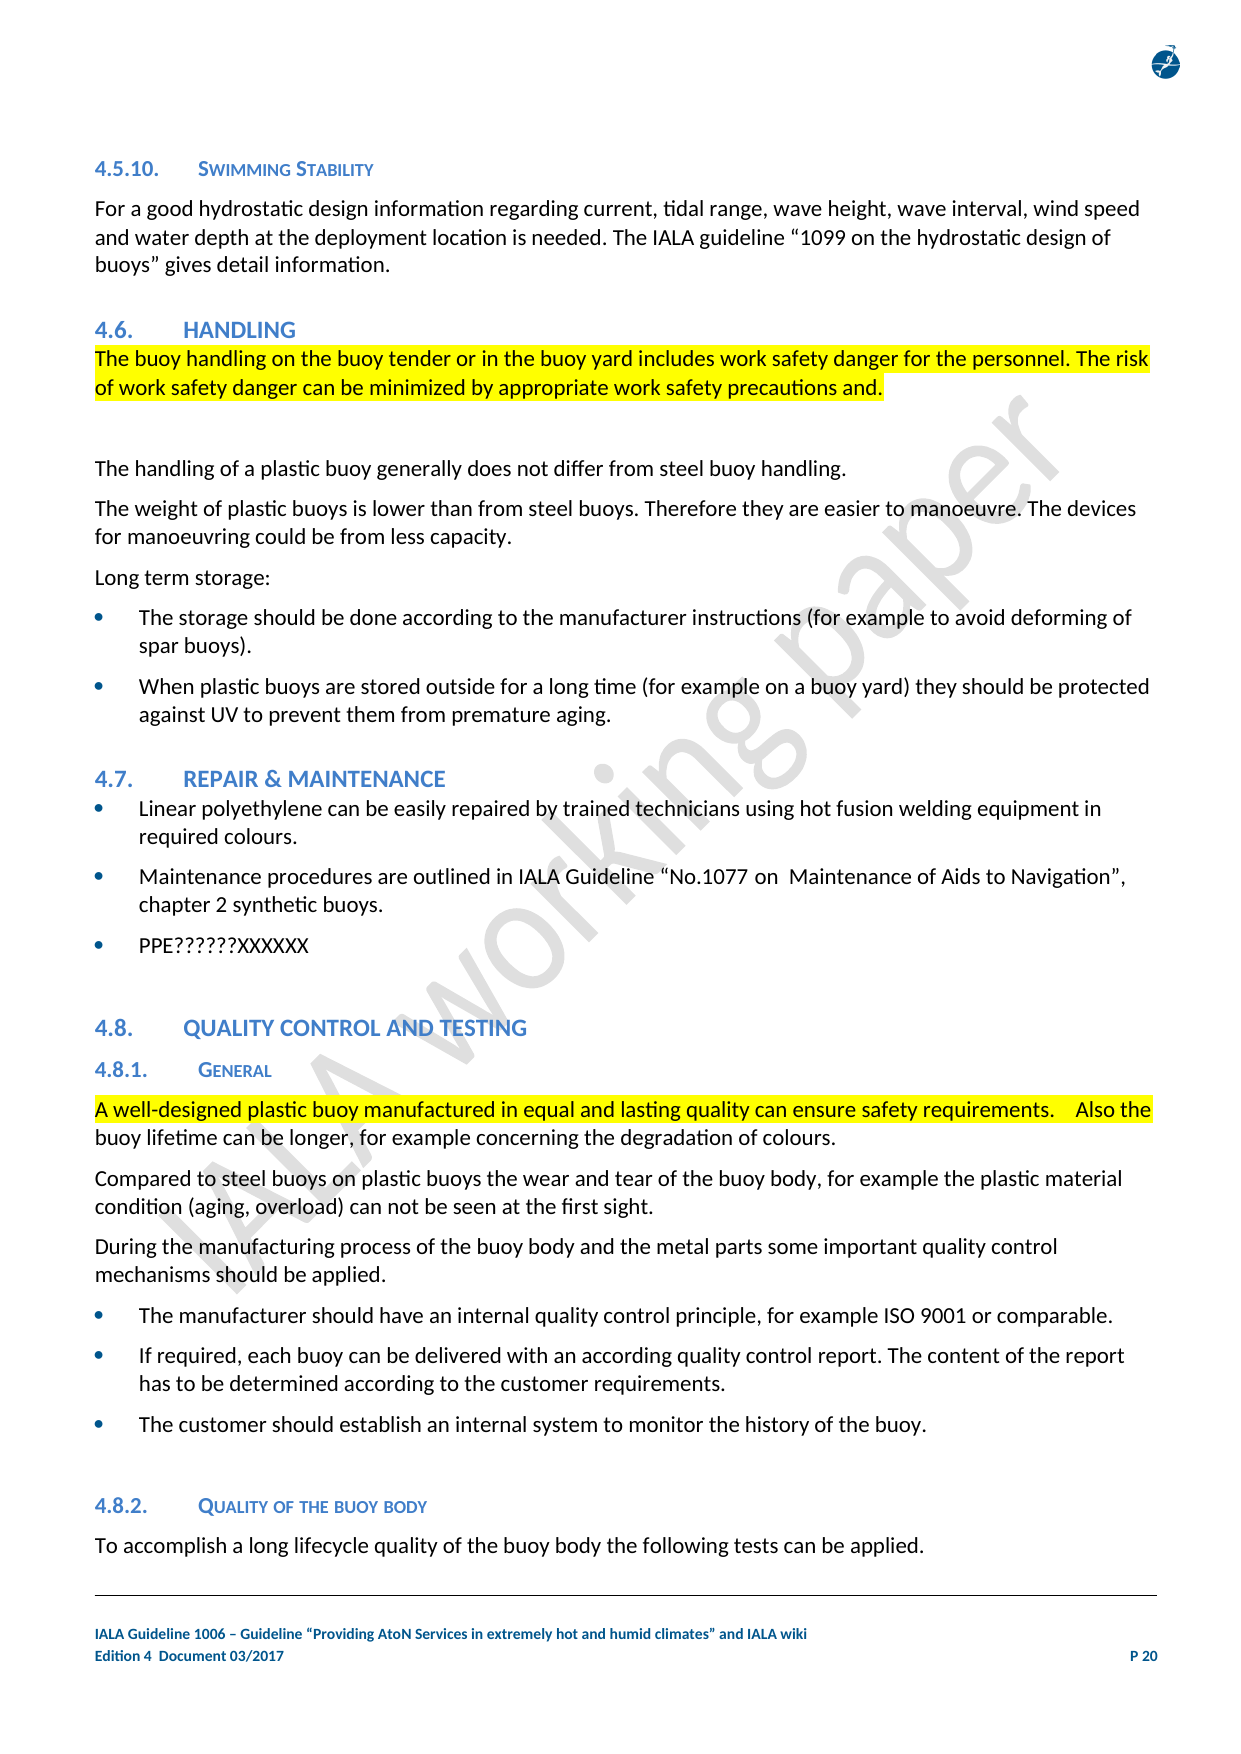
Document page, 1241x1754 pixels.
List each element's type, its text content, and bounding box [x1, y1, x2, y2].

picture [1120, 0, 1239, 114]
subtitle Handling [94, 314, 1157, 344]
text A well-designed plastic buoy manufactured in equal and lasting quality can ensure safety requirements. Also the buoy lifetime can be longer, for example concerning the degradation of colours. [94, 1095, 1157, 1151]
text Long term storage: [94, 563, 1157, 591]
text Compared to steel buoys on plastic buoys the wear and tear of the buoy body, for example the plastic material condition (aging, overload) can not be seen at the first sight. [94, 1164, 1157, 1220]
text The customer should establish an internal system to monitor the history of the buoy. [94, 1410, 1157, 1438]
subtitle Quality of the buoy body [94, 1491, 1157, 1519]
text When plastic buoys are stored outside for a long time (for example on a buoy yard) they should be protected against UV to prevent them from premature aging. [94, 672, 1157, 728]
subtitle Swimming Stability [94, 154, 1157, 182]
text To accomplish a long lifecycle quality of the buoy body the following tests can be applied. [94, 1532, 1157, 1560]
subtitle Repair & Maintenance [94, 763, 1157, 794]
text The handling of a plastic buoy generally does not differ from steel buoy handling. [94, 454, 1157, 482]
text During the manufacturing process of the buoy body and the metal parts some important quality control mechanisms should be applied. [94, 1232, 1157, 1288]
text The buoy handling on the buoy tender or in the buoy yard includes work safety danger for the personnel. The risk of work safety danger can be minimized by appropriate work safety precautions and. [94, 344, 1157, 401]
text Linear polyethylene can be easily repaired by trained technicians using hot fusion welding equipment in required colours. [94, 794, 1157, 850]
text If required, each buoy can be delivered with an according quality control report. The content of the report has to be determined according to the customer requirements. [94, 1342, 1157, 1398]
text For a good hydrostatic design information regarding current, tidal range, wave height, wave interval, wind speed and water depth at the deployment location is needed. The IALA guideline “1099 on the hydrostatic design of buoys” gives detail information. [94, 194, 1157, 279]
text The manufacturer should have an internal quality control principle, for example ISO 9001 or comparable. [94, 1301, 1157, 1329]
subtitle Quality control and testing [94, 1012, 1157, 1042]
text PPE??????XXXXXX [94, 931, 1157, 959]
subtitle General [94, 1055, 1157, 1083]
text The weight of plastic buoys is lower than from steel buoys. Therefore they are easier to manoeuvre. The devices for manoeuvring could be from less capacity. [94, 494, 1157, 550]
text Maintenance procedures are outlined in IALA Guideline “No.1077 on Maintenance of Aids to Navigation”, chapter 2 synthetic buoys. [94, 862, 1157, 918]
text The storage should be done according to the manufacturer instructions (for example to avoid deforming of spar buoys). [94, 603, 1157, 659]
